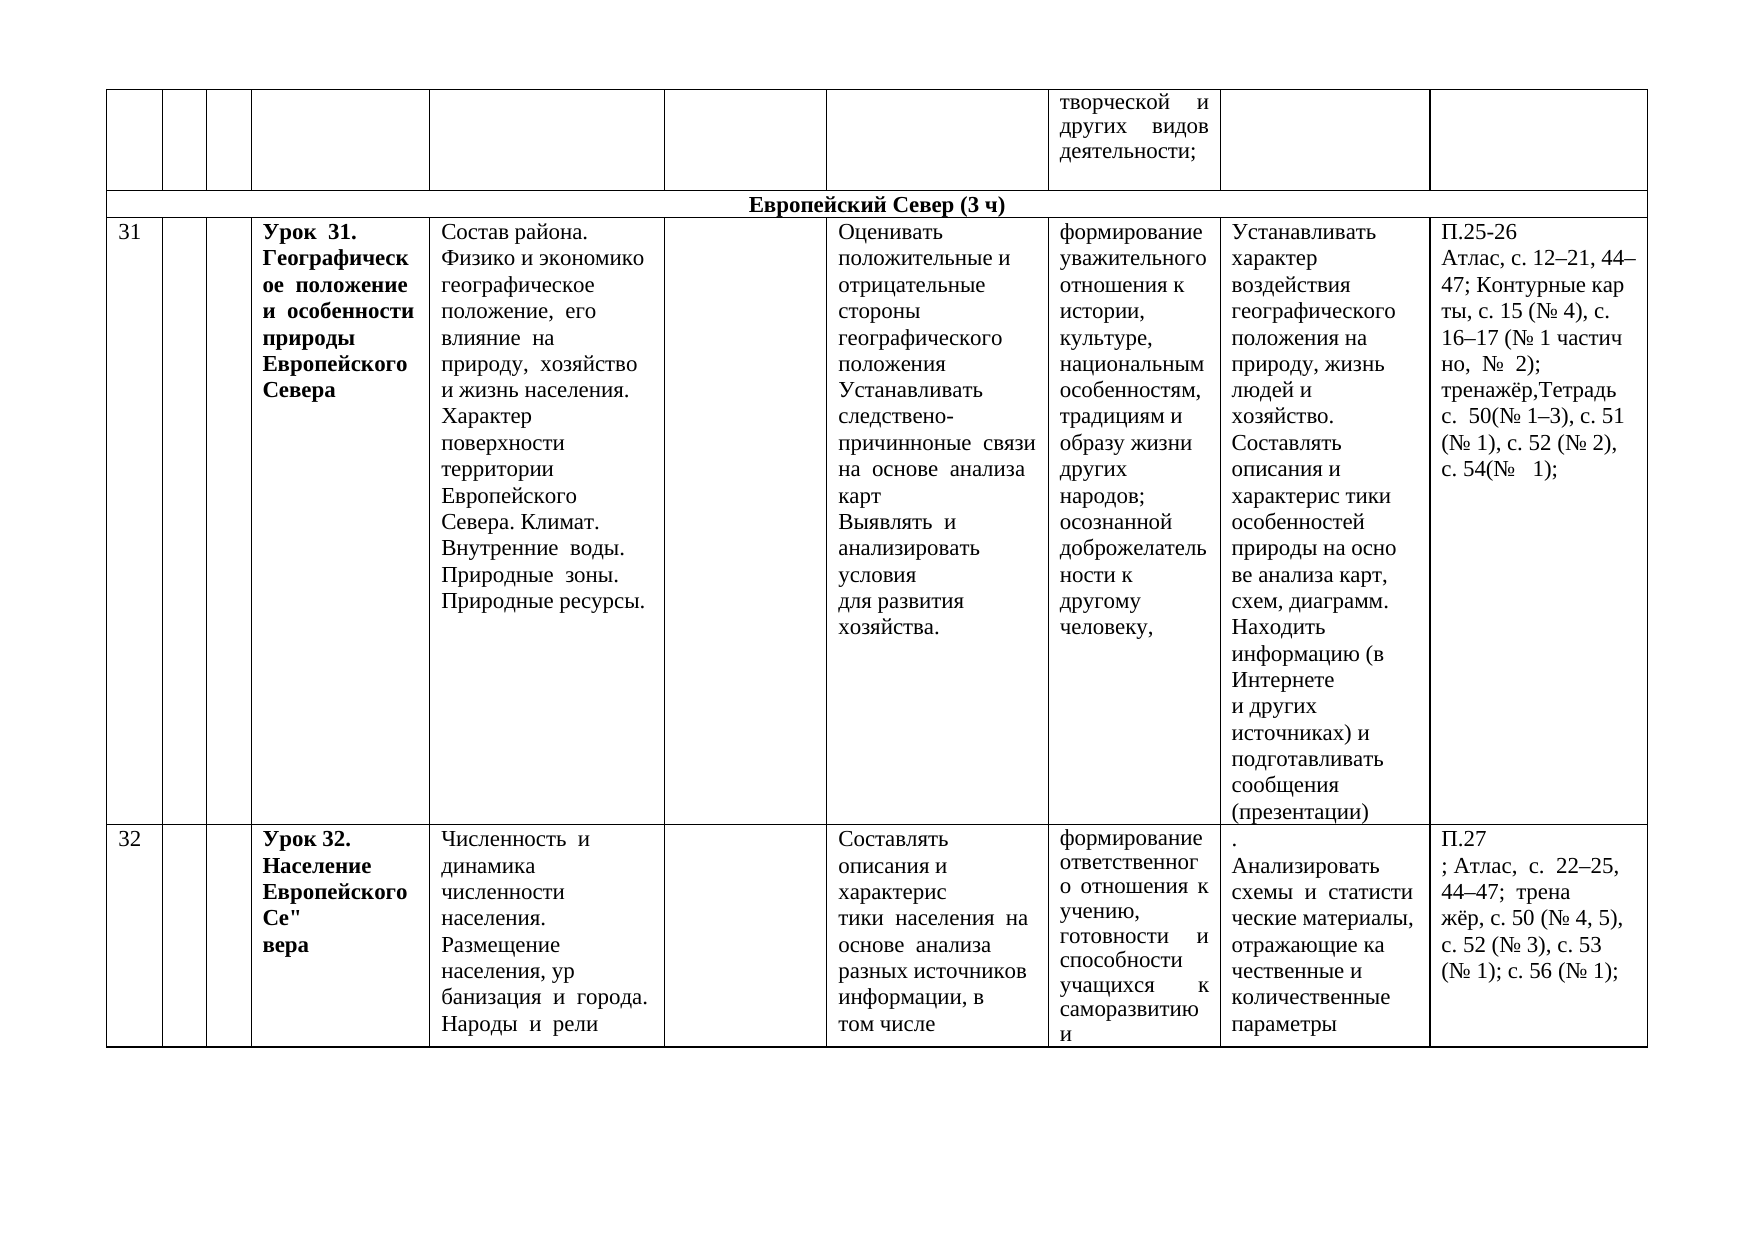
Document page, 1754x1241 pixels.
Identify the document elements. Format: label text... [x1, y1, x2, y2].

table_cell [163, 218, 206, 824]
table_cell Оценивать положительные и отрицательные стороны географического положения Устанавливать следствено-причинноные связи на основе анализа карт Выявлять и анализировать условия для развития хозяйства. [827, 218, 1048, 824]
table_cell Европейский Север (3 ч) [107, 191, 1647, 217]
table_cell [1049, 825, 1220, 1046]
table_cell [1431, 90, 1647, 190]
table_cell [163, 90, 206, 190]
table_cell [207, 90, 251, 190]
table_cell Урок 31. Географическое положение и особенности природы Европейского Севера [252, 218, 429, 824]
table_cell 30 [107, 90, 162, 190]
table_cell Устанавливать характер воздействия географического положения на природу, жизнь людей и хозяйство. Составлять описания и характерис тики особенностей природы на осно ве анализа карт, схем, диаграмм. Находить информацию (в Интернете и других источниках) и подготавливать сообщения (презентации) [1221, 218, 1429, 824]
table_cell 32 [107, 825, 162, 1046]
table_cell Состав района. Физико и экономико географическое положение, его влияние на природу, хозяйство и жизнь населения. Характер поверхности территории Европейского Севера. Климат. Внутренние воды. Природные зоны. Природные ресурсы. [430, 218, 664, 824]
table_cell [827, 90, 1048, 190]
table_cell 31 [107, 218, 162, 824]
table_cell [665, 825, 826, 1046]
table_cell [430, 825, 664, 1046]
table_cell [827, 825, 1048, 1046]
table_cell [1221, 825, 1429, 1046]
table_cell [430, 90, 664, 190]
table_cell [252, 825, 429, 1046]
table_cell [207, 825, 251, 1046]
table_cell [1431, 825, 1647, 1046]
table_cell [1221, 90, 1429, 190]
table_cell [163, 825, 206, 1046]
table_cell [665, 90, 826, 190]
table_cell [1049, 90, 1220, 190]
table_cell П.25-26 Атлас, с. 12–21, 44–47; Контурные кар ты, с. 15 (№ 4), с. 16–17 (№ 1 частич но, № 2); тренажёр,Тетрадь с. 50(№ 1–3), с. 51 (№ 1), с. 52 (№ 2), с. 54(№ 1); [1431, 218, 1647, 824]
table_cell [665, 218, 826, 824]
table_cell [207, 218, 251, 824]
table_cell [252, 90, 429, 190]
table_cell формирование уважительного отношения к истории, культуре, национальным особенностям, традициям и образу жизни других народов; осознанной доброжелательности к другому человеку, [1049, 218, 1220, 824]
